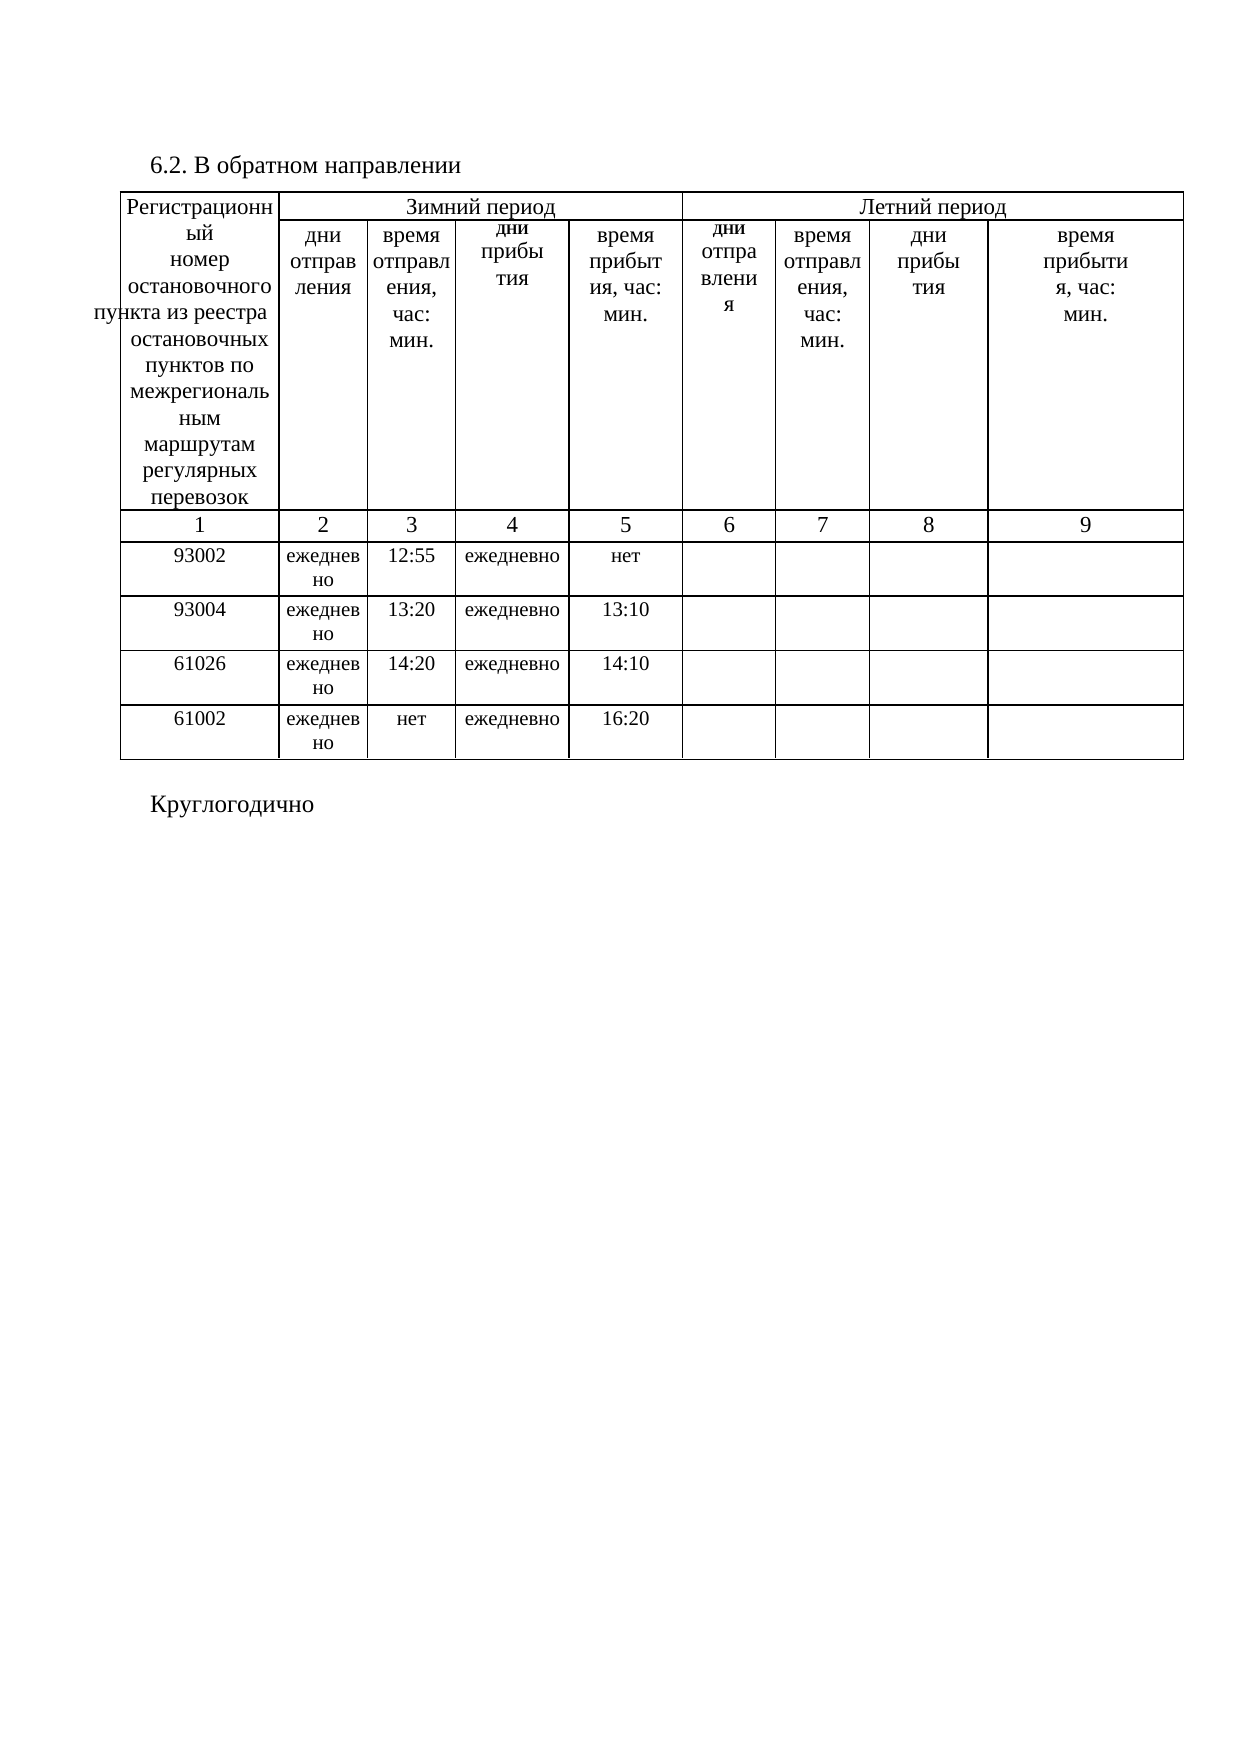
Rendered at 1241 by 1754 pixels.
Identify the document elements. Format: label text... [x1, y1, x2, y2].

table_cell [870, 651, 987, 704]
table_cell время прибыти я, час: мин. [989, 221, 1183, 509]
table_cell 14:20 [368, 651, 455, 704]
table_cell [989, 651, 1183, 704]
table_cell 3 [368, 511, 455, 541]
text 6.2. В обратном направлении [150, 150, 1090, 179]
table_cell ежедневно [456, 543, 568, 595]
table_cell [776, 706, 869, 758]
table_cell ежедневно [280, 597, 367, 650]
table_cell ДНИ отпра влени я [683, 221, 775, 509]
table_cell [683, 543, 775, 595]
table_cell ежедневно [456, 706, 568, 758]
table_cell [776, 597, 869, 650]
table_header Летний период [683, 193, 1183, 219]
table_cell [870, 706, 987, 758]
table_cell [683, 651, 775, 704]
table_cell ежедневно [456, 597, 568, 650]
table_cell дни прибы тия [870, 221, 987, 509]
table_cell время отправл ения, час: мин. [776, 221, 869, 509]
table_cell [989, 706, 1183, 758]
table_cell ежедневно [280, 543, 367, 595]
table_cell [776, 651, 869, 704]
table_cell 93002 [121, 543, 278, 595]
table_cell [989, 597, 1183, 650]
table_cell 1 [121, 511, 278, 541]
table_cell [683, 597, 775, 650]
table_cell нет [570, 543, 682, 595]
table_cell 13:10 [570, 597, 682, 650]
table_cell 14:10 [570, 651, 682, 704]
table_cell 12:55 [368, 543, 455, 595]
table_cell 9 [989, 511, 1183, 541]
table_cell 2 [280, 511, 367, 541]
table_cell [870, 543, 987, 595]
table_cell 93004 [121, 597, 278, 650]
table_cell ДНИ прибы тия [456, 221, 568, 509]
table_cell нет [368, 706, 455, 758]
table_cell 7 [776, 511, 869, 541]
table_header Регистрационный номер остановочного пункта из реестра остановочных пунктов по межрегиональным маршрутам регулярных перевозок [121, 193, 278, 509]
table_cell время отправл ения, час: мин. [368, 221, 455, 509]
table_cell 61002 [121, 706, 278, 758]
table_cell 16:20 [570, 706, 682, 758]
table_cell дни отправ ления [280, 221, 367, 509]
table_cell [776, 543, 869, 595]
table_cell время прибыт ия, час: мин. [570, 221, 682, 509]
table_cell ежедневно [456, 651, 568, 704]
text Круглогодично [150, 789, 1090, 817]
table_cell 61026 [121, 651, 278, 704]
table_cell 8 [870, 511, 987, 541]
table_cell ежедневно [280, 651, 367, 704]
table_cell [989, 543, 1183, 595]
table_cell 6 [683, 511, 775, 541]
table_cell ежедневно [280, 706, 367, 758]
table_cell 5 [570, 511, 682, 541]
table_cell [683, 706, 775, 758]
table_cell 4 [456, 511, 568, 541]
table_header Зимний период [280, 193, 682, 219]
table_cell [870, 597, 987, 650]
table_cell 13:20 [368, 597, 455, 650]
